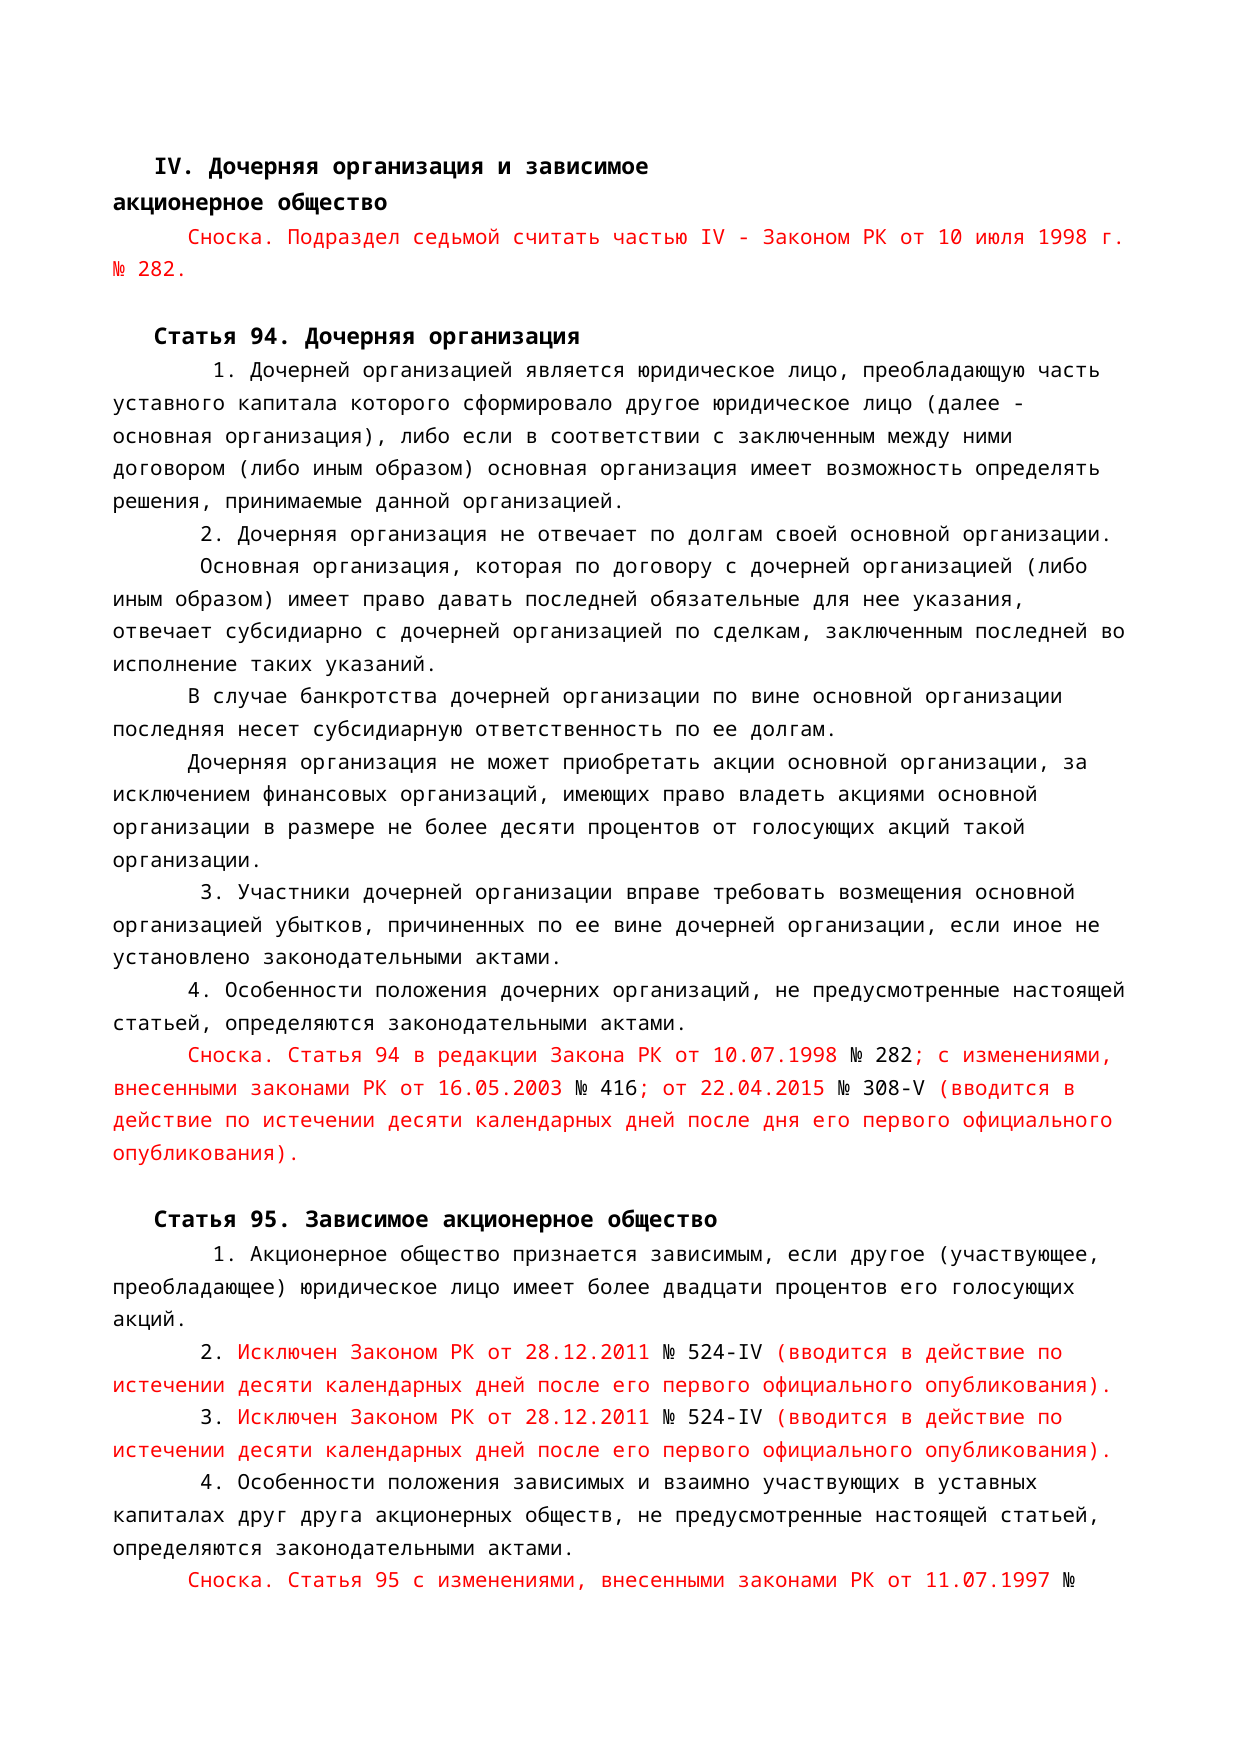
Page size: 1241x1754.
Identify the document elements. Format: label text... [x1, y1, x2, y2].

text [112, 1239, 1128, 1594]
text Статья 94. Дочерняя организация [112, 320, 1128, 351]
text Сноска. Подраздел седьмой считать частью IV - Законом РК от 10 июля 1998 г. № 282. [112, 222, 1128, 316]
text 1. Дочерней организацией является юридическое лицо, преобладающую часть уставного капитала которого сформировало другое юридическое лицо (далее - основная организация), либо если в соответствии с заключенным между ними договором (либо иным образом) основная организация имеет возможность определять решения, принимаемые данной организацией. 2. Дочерняя организация не отвечает по долгам своей основной организации. Основная организация, которая по договору с дочерней организацией (либо иным образом) имеет право давать последней обязательные для нее указания, отвечает субсидиарно с дочерней организацией по сделкам, заключенным последней во исполнение таких указаний. В случае банкротства дочерней организации по вине основной организации последняя несет субсидиарную ответственность по ее долгам. Дочерняя организация не может приобретать акции основной организации, за исключением финансовых организаций, имеющих право владеть акциями основной организации в размере не более десяти процентов от голосующих акций такой организации. 3. Участники дочерней организации вправе требовать возмещения основной организацией убытков, причиненных по ее вине дочерней организации, если иное не установлено законодательными актами. 4. Особенности положения дочерних организаций, не предусмотренные настоящей статьей, определяются законодательными актами. Сноска. Статья 94 в редакции Закона РК от 10.07.1998 № 282; с изменениями, внесенными законами РК от 16.05.2003 № 416; от 22.04.2015 № 308-V (вводится в действие по истечении десяти календарных дней после дня его первого официального опубликования). [112, 356, 1128, 1199]
text IV. Дочерняя организация и зависимое акционерное общество [112, 150, 1128, 217]
text Статья 95. Зависимое акционерное общество [112, 1203, 1128, 1234]
